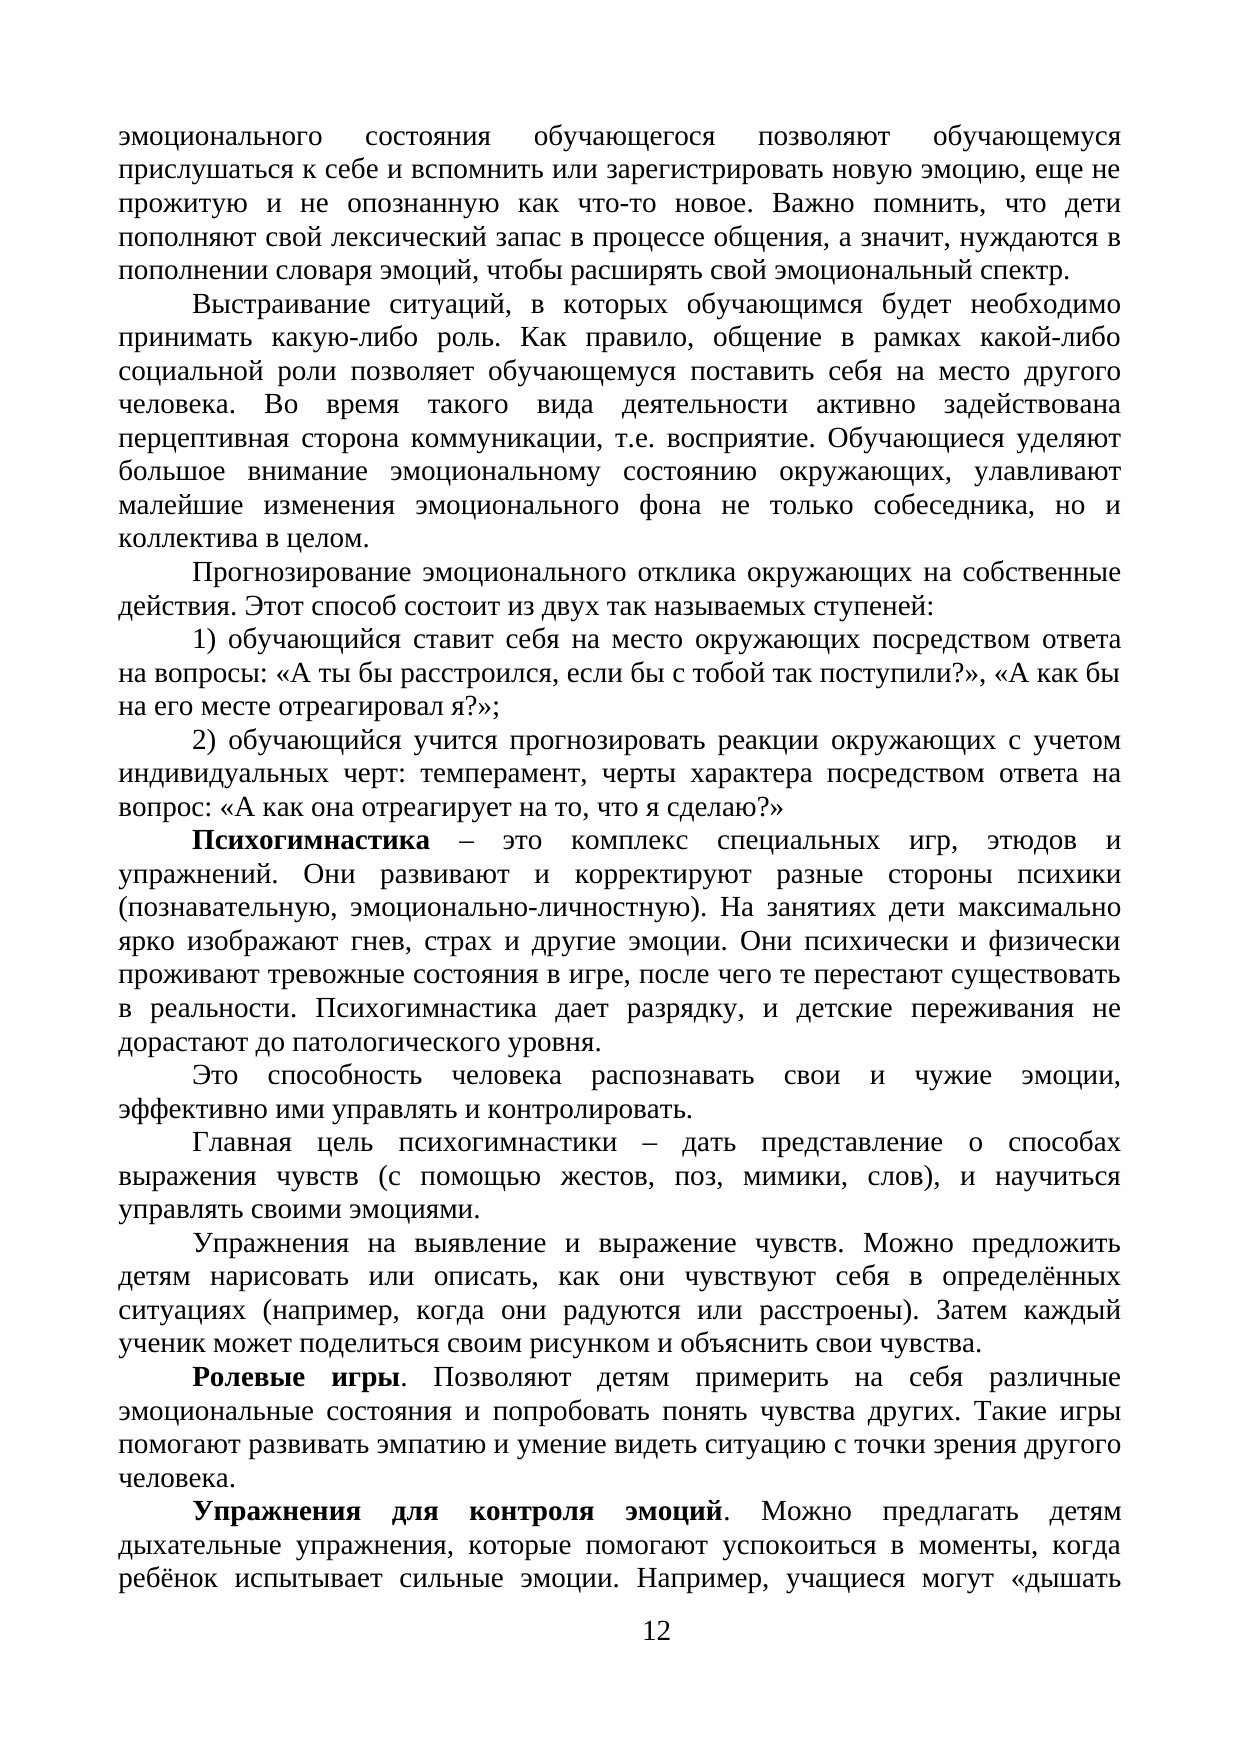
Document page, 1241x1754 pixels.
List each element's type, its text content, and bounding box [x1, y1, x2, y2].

text Ролевые игры. Позволяют детям примерить на себя различные эмоциональные состояния и попробовать понять чувства других. Такие игры помогают развивать эмпатию и умение видеть ситуацию с точки зрения другого человека. [118, 1359, 1122, 1493]
text 2) обучающийся учится прогнозировать реакции окружающих с учетом индивидуальных черт: темперамент, черты характера посредством ответа на вопрос: «А как она отреагирует на то, что я сделаю?» [118, 722, 1122, 822]
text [118, 118, 1122, 286]
text Прогнозирование эмоционального отклика окружающих на собственные действия. Этот способ состоит из двух так называемых ступеней: [118, 554, 1122, 621]
text Это способность человека распознавать свои и чужие эмоции, эффективно ими управлять и контролировать. [118, 1057, 1122, 1124]
text Психогимнастика – это комплекс специальных игр, этюдов и упражнений. Они развивают и корректируют разные стороны психики (познавательную, эмоционально-личностную). На занятиях дети максимально ярко изображают гнев, страх и другие эмоции. Они психически и физически проживают тревожные состояния в игре, после чего те перестают существовать в реальности. Психогимнастика дает разрядку, и детские переживания не дорастают до патологического уровня. [118, 822, 1122, 1057]
text Упражнения на выявление и выражение чувств. Можно предложить детям нарисовать или описать, как они чувствуют себя в определённых ситуациях (например, когда они радуются или расстроены). Затем каждый ученик может поделиться своим рисунком и объяснить свои чувства. [118, 1225, 1122, 1359]
text Выстраивание ситуаций, в которых обучающимся будет необходимо принимать какую-либо роль. Как правило, общение в рамках какой-либо социальной роли позволяет обучающемуся поставить себя на место другого человека. Во время такого вида деятельности активно задействована перцептивная сторона коммуникации, т.е. восприятие. Обучающиеся уделяют большое внимание эмоциональному состоянию окружающих, улавливают малейшие изменения эмоционального фона не только собеседника, но и коллектива в целом. [118, 286, 1122, 554]
text 1) обучающийся ставит себя на место окружающих посредством ответа на вопросы: «А ты бы расстроился, если бы с тобой так поступили?», «А как бы на его месте отреагировал я?»; [118, 621, 1122, 722]
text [118, 1493, 1122, 1594]
text Главная цель психогимнастики – дать представление о способах выражения чувств (с помощью жестов, поз, мимики, слов), и научиться управлять своими эмоциями. [118, 1124, 1122, 1225]
